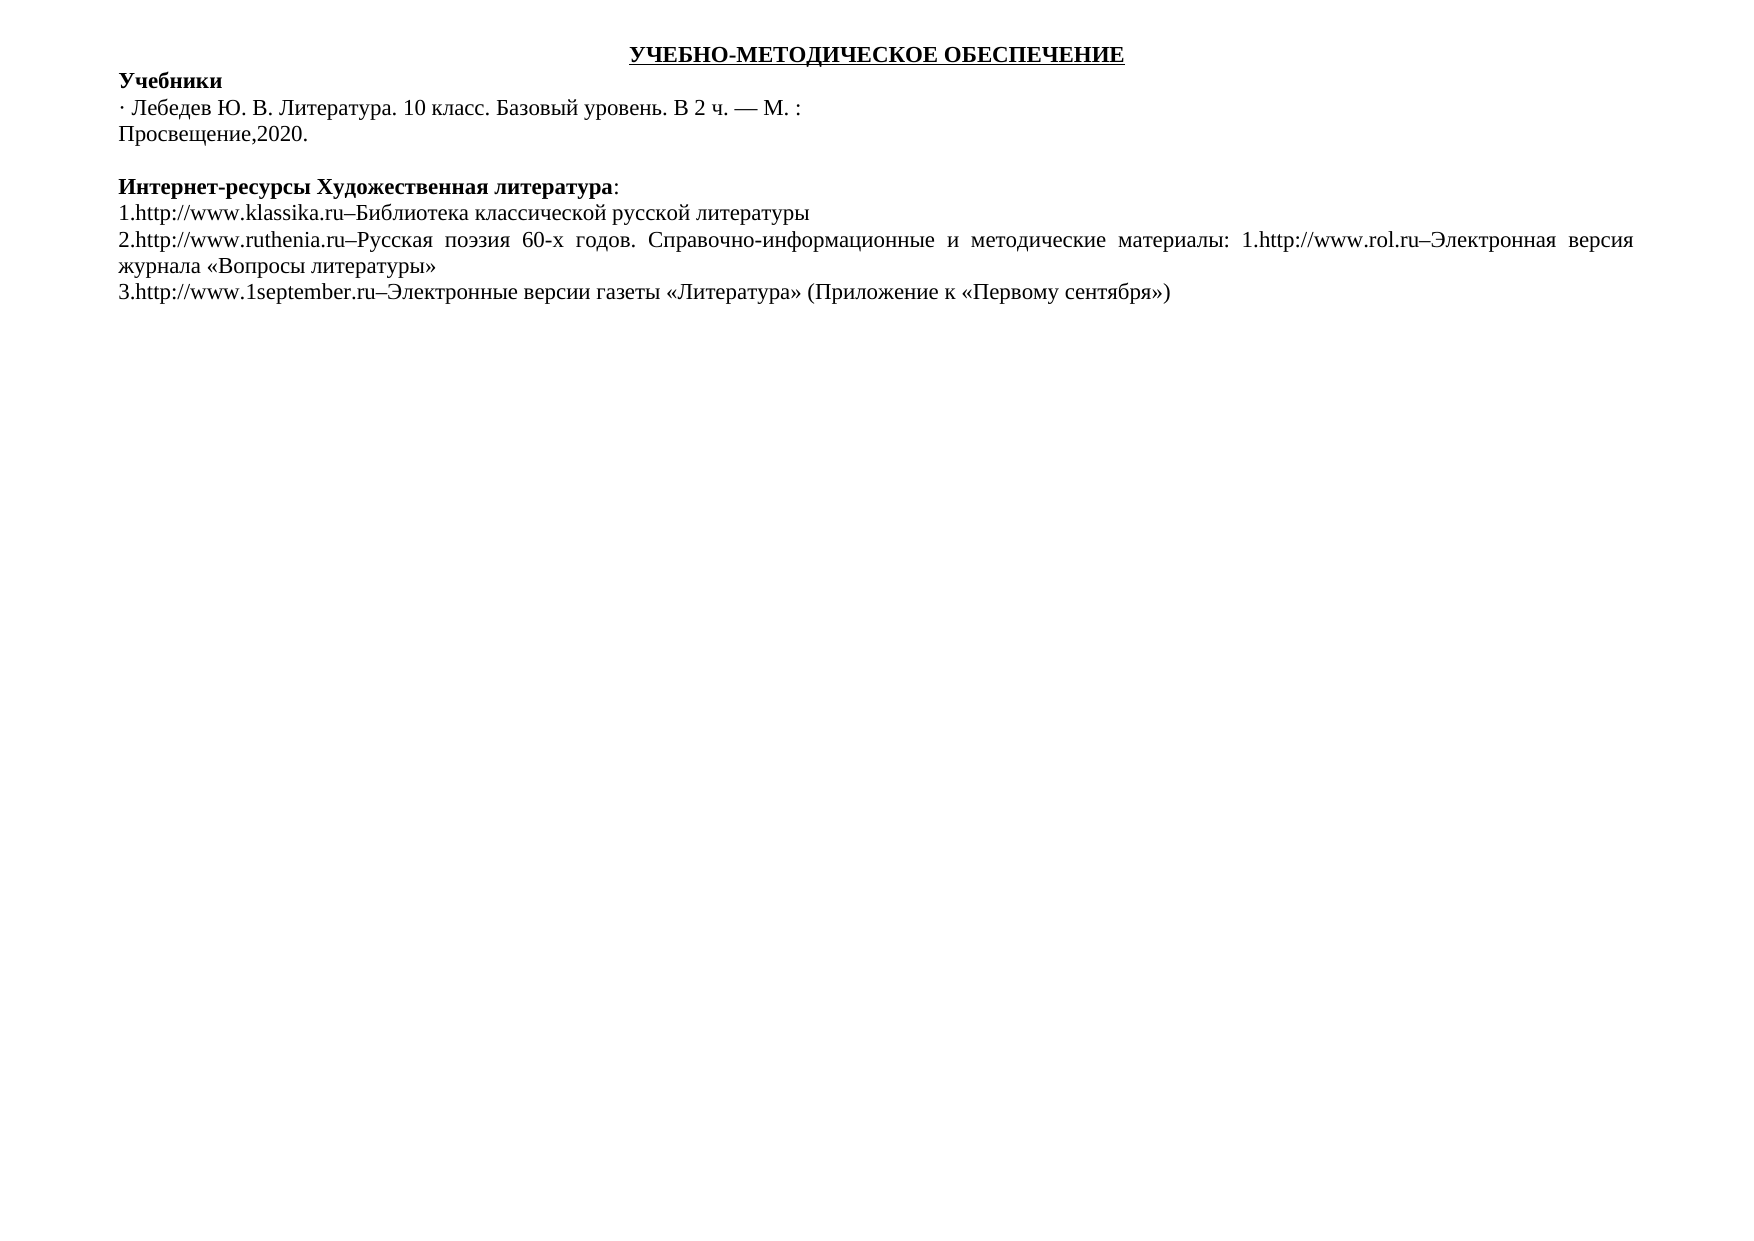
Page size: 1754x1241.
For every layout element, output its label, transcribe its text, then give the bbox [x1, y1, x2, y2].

text УЧЕБНО-МЕТОДИЧЕСКОЕ ОБЕСПЕЧЕНИЕ [118, 15, 1636, 67]
text 1.http://www.klassika.ru–Библиотека классической русской литературы [118, 199, 1636, 226]
text Учебники [118, 67, 1636, 94]
text · Лебедев Ю. В. Литература. 10 класс. Базовый уровень. В 2 ч. — М. : [118, 94, 1636, 120]
text 3.http://www.1september.ru–Электронные версии газеты «Литература» (Приложение к «Первому сентября») [118, 278, 1636, 305]
text 2.http://www.ruthenia.ru–Русская поэзия 60-х годов. Справочно-информационные и методические материалы: 1.http://www.rol.ru–Электронная версия журнала «Вопросы литературы» [118, 226, 1636, 278]
text Просвещение,2020. [118, 120, 1636, 147]
text Интернет-ресурсы Художественная литература: [118, 173, 1636, 199]
